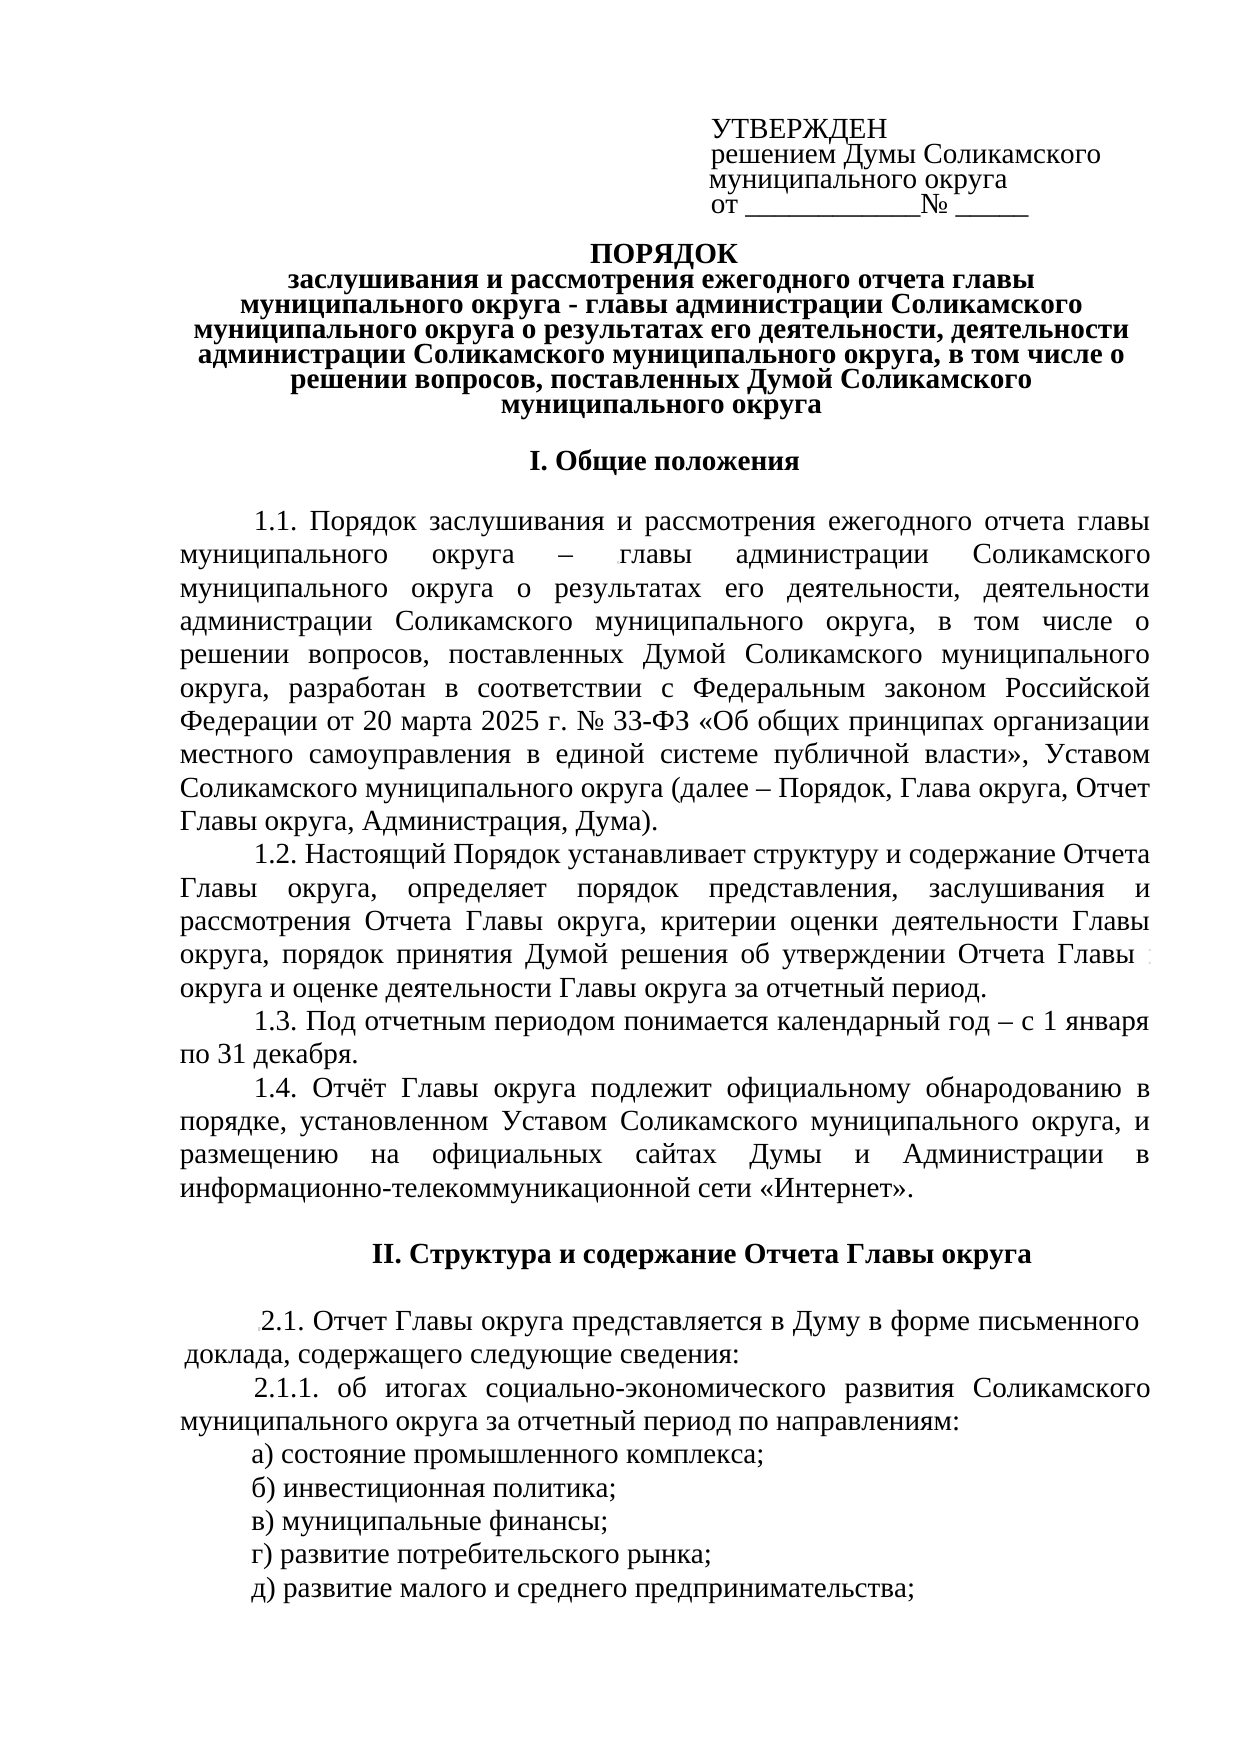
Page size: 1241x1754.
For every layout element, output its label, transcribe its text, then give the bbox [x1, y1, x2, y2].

text ПОРЯДОК [177, 243, 1146, 268]
text б) инвестиционная политика; [177, 1470, 1151, 1504]
text 1.1. Порядок заслушивания и рассмотрения ежегодного отчета главы муниципального округа – главы администрации Соликамского муниципального округа о результатах его деятельности, деятельности администрации Соликамского муниципального округа, в том числе о решении вопросов, поставленных Думой Соликамского муниципального округа, разработан в соответствии с Федеральным законом Российской Федерации от 20 марта 2025 г. № 33-ФЗ «Об общих принципах организации местного самоуправления в единой системе публичной власти», Уставом Соликамского муниципального округа (далее – Порядок, Глава округа, Отчет Главы округа, Администрация, Дума). [179, 504, 1151, 837]
text д) развитие малого и среднего предпринимательства; [177, 1570, 1151, 1604]
text УТВЕРЖДЕН [709, 118, 1151, 143]
text 1.3. Под отчетным периодом понимается календарный год – с 1 января по 31 декабря. [179, 1004, 1151, 1070]
text 1.2. Настоящий Порядок устанавливает структуру и содержание Отчета Главы округа, определяет порядок представления, заслушивания и рассмотрения Отчета Главы округа, критерии оценки деятельности Главы округа, порядок принятия Думой решения об утверждении Отчета Главы округа и оценке деятельности Главы округа за отчетный период. [179, 837, 1151, 1004]
text в) муниципальные финансы; [177, 1504, 1151, 1537]
text решением Думы Соликамского муниципального округа [709, 143, 1151, 193]
text 2.1.1. об итогах социально-экономического развития Соликамского муниципального округа за отчетный период по направлениям: [180, 1370, 1151, 1437]
text г) развитие потребительского рынка; [177, 1537, 1151, 1570]
text заслушивания и рассмотрения ежегодного отчета главы муниципального округа - главы администрации Соликамского муниципального округа о результатах его деятельности, деятельности администрации Соликамского муниципального округа, в том числе о решении вопросов, поставленных Думой Соликамского муниципального округа [177, 268, 1145, 418]
text 2.1. Отчет Главы округа представляется в Думу в форме письменного доклада, содержащего следующие сведения: [184, 1304, 1141, 1370]
text 1.4. Отчёт Главы округа подлежит официальному обнародованию в порядке, установленном Уставом Соликамского муниципального округа, и размещению на официальных сайтах Думы и Администрации в информационно-телекоммуникационной сети «Интернет». [179, 1070, 1151, 1204]
text от ____________№ _____ [709, 193, 1151, 218]
text II. Структура и содержание Отчета Главы округа [184, 1237, 1146, 1270]
list I. Общие положения [177, 443, 1152, 477]
text а) состояние промышленного комплекса; [177, 1437, 1151, 1470]
